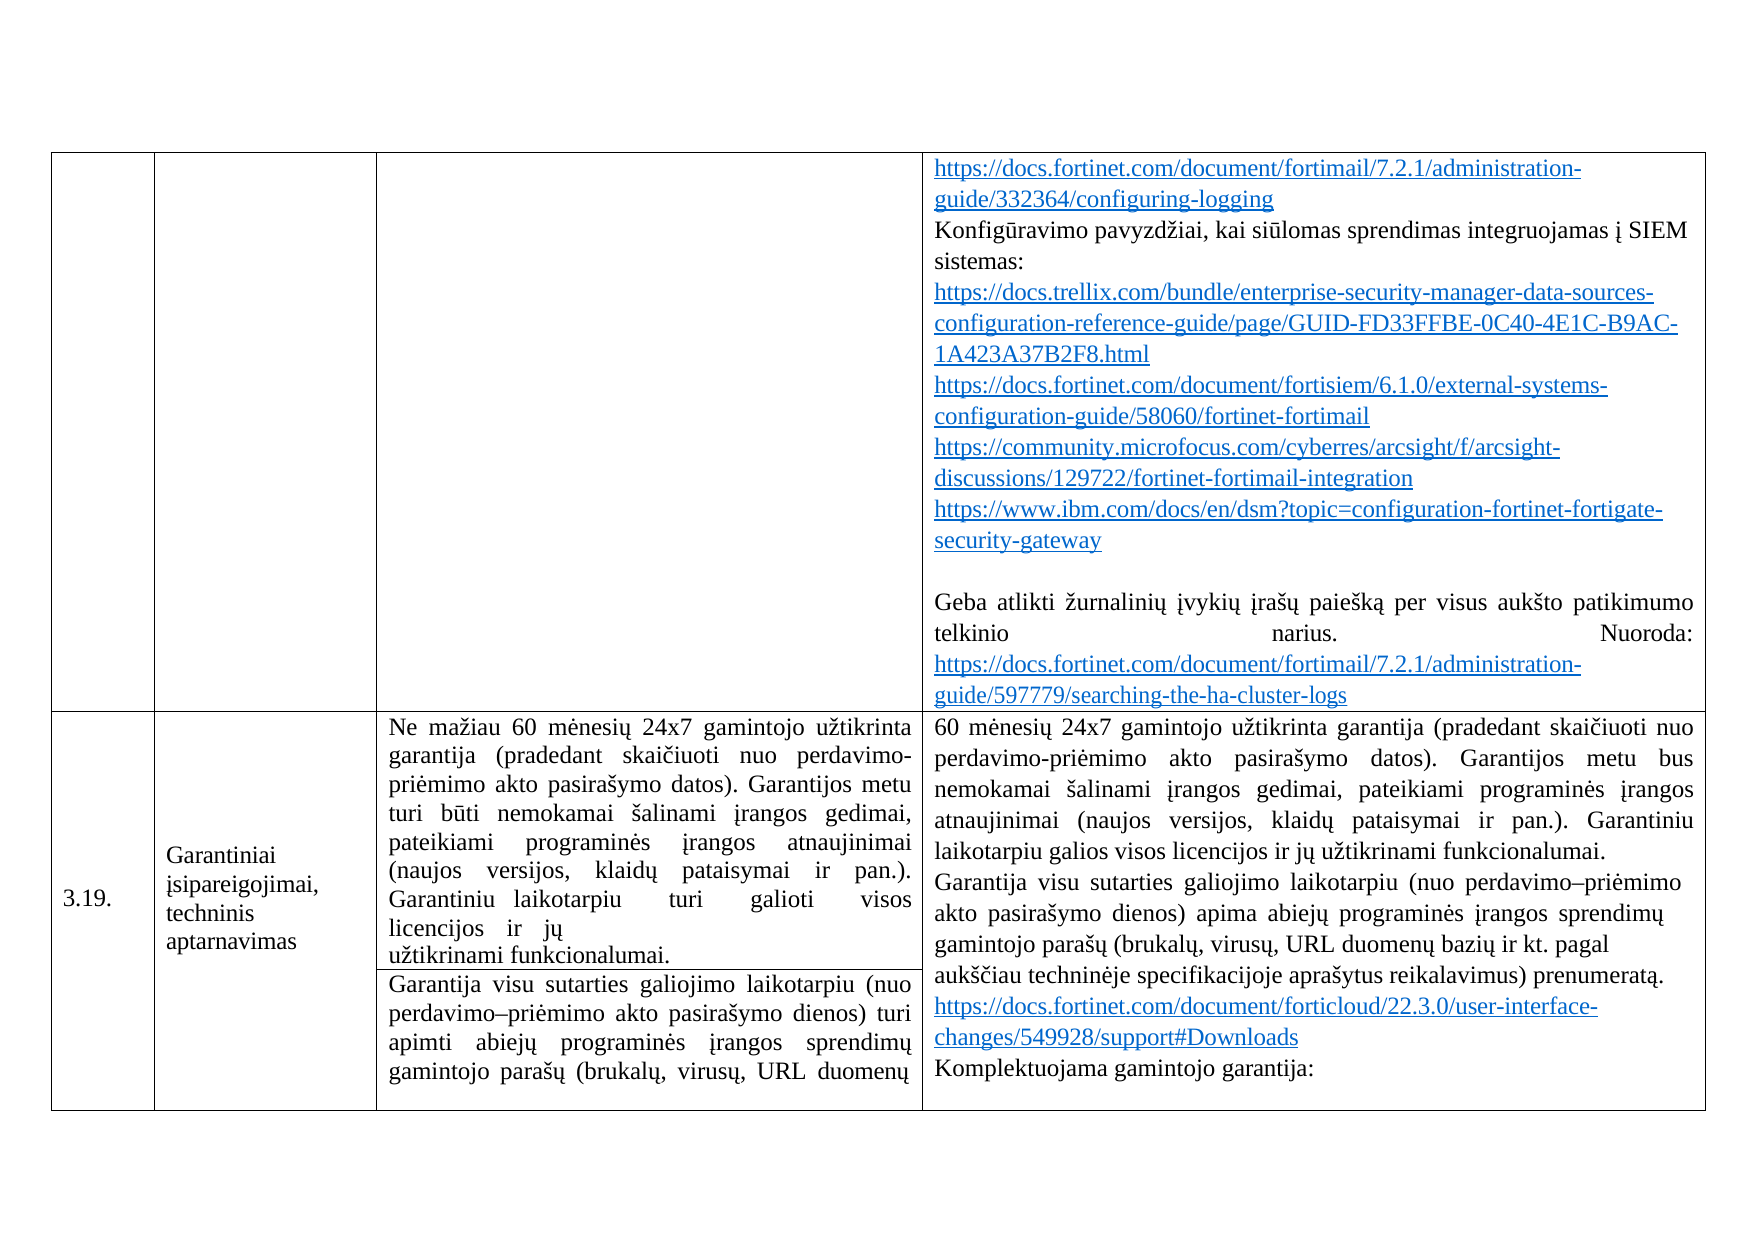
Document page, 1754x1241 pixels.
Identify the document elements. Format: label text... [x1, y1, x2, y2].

table_header [155, 153, 376, 711]
table_header [377, 153, 922, 711]
table_header [52, 153, 154, 711]
table_header https://docs.fortinet.com/document/fortimail/7.2.1/administration- guide/332364/configuring-logging Konfigūravimo pavyzdžiai, kai siūlomas sprendimas integruojamas į SIEM sistemas: https://docs.trellix.com/bundle/enterprise-security-manager-data-sources- configuration-reference-guide/page/GUID-FD33FFBE-0C40-4E1C-B9AC- 1A423A37B2F8.html https://docs.fortinet.com/document/fortisiem/6.1.0/external-systems- configuration-guide/58060/fortinet-fortimail https://community.microfocus.com/cyberres/arcsight/f/arcsight- discussions/129722/fortinet-fortimail-integration https://www.ibm.com/docs/en/dsm?topic=configuration-fortinet-fortigate- security-gateway Geba atlikti žurnalinių įvykių įrašų paiešką per visus aukšto patikimumo telkinio narius. Nuoroda: https://docs.fortinet.com/document/fortimail/7.2.1/administration- guide/597779/searching-the-ha-cluster-logs [923, 153, 1705, 711]
table_cell 60 mėnesių 24x7 gamintojo užtikrinta garantija (pradedant skaičiuoti nuo perdavimo-priėmimo akto pasirašymo datos). Garantijos metu bus nemokamai šalinami įrangos gedimai, pateikiami programinės įrangos atnaujinimai (naujos versijos, klaidų pataisymai ir pan.). Garantiniu laikotarpiu galios visos licencijos ir jų užtikrinami funkcionalumai. Garantija visu sutarties galiojimo laikotarpiu (nuo perdavimo–priėmimo akto pasirašymo dienos) apima abiejų programinės įrangos sprendimų gamintojo parašų (brukalų, virusų, URL duomenų bazių ir kt. pagal aukščiau techninėje specifikacijoje aprašytus reikalavimus) prenumeratą. https://docs.fortinet.com/document/forticloud/22.3.0/user-interface- changes/549928/support#Downloads Komplektuojama gamintojo garantija: [923, 712, 1705, 1109]
table_cell Garantija visu sutarties galiojimo laikotarpiu (nuo perdavimo–priėmimo akto pasirašymo dienos) turi apimti abiejų programinės įrangos sprendimų gamintojo parašų (brukalų, virusų, URL duomenų [377, 970, 922, 1109]
table_cell 3.19. [52, 712, 154, 1109]
table_cell Garantiniai įsipareigojimai, techninis aptarnavimas [155, 712, 376, 1109]
table_cell Ne mažiau 60 mėnesių 24x7 gamintojo užtikrinta garantija (pradedant skaičiuoti nuo perdavimo- priėmimo akto pasirašymo datos). Garantijos metu turi būti nemokamai šalinami įrangos gedimai, pateikiami programinės įrangos atnaujinimai (naujos versijos, klaidų pataisymai ir pan.). Garantiniu laikotarpiu turi galioti visos licencijos ir jų užtikrinami funkcionalumai. [377, 712, 922, 968]
